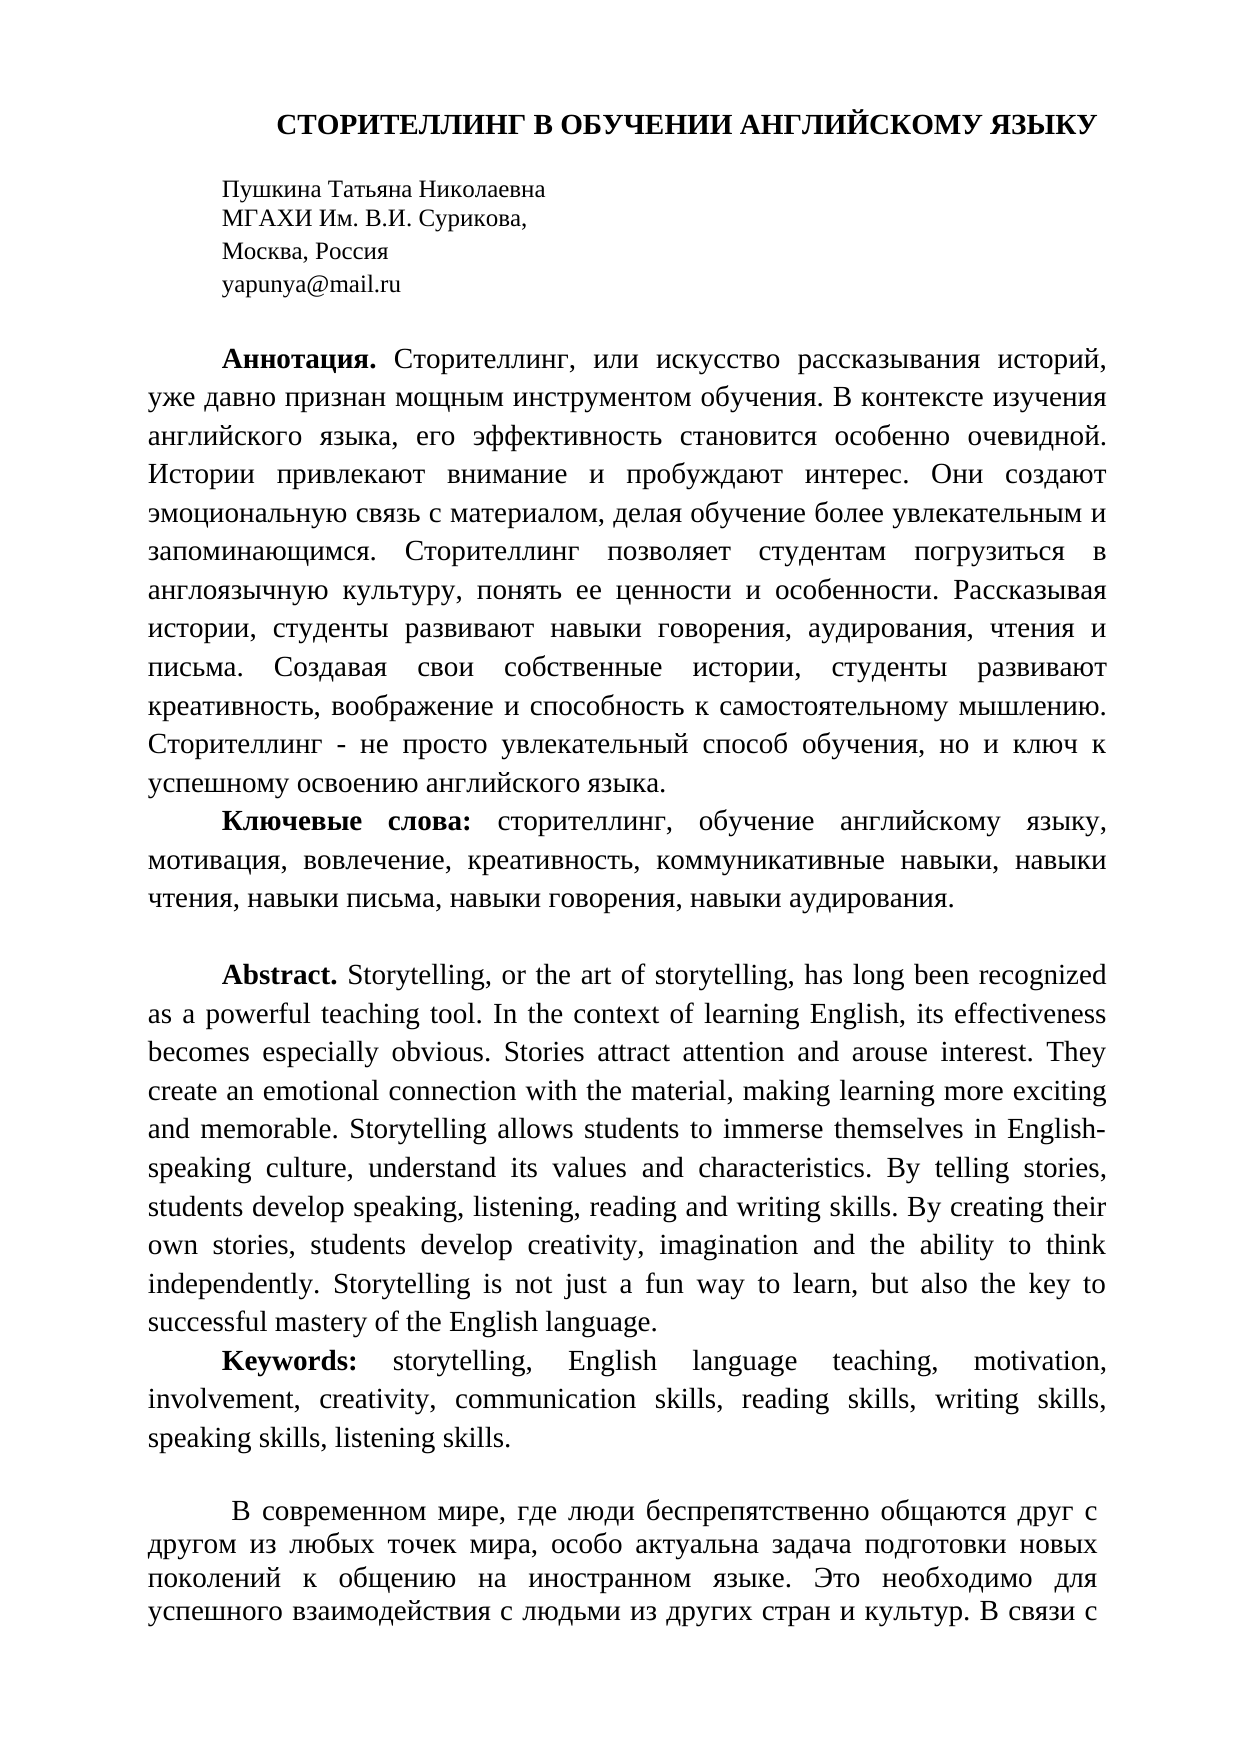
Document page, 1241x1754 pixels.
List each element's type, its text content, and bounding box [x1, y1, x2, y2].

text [148, 1493, 1098, 1627]
text Keywords: storytelling, English language teaching, motivation, involvement, creativity, communication skills, reading skills, writing skills, speaking skills, listening skills. [148, 1343, 1107, 1453]
text СТОРИТЕЛЛИНГ В ОБУЧЕНИИ АНГЛИЙСКОМУ ЯЗЫКУ [276, 107, 1098, 141]
text Пушкина Татьяна Николаевна [222, 174, 1098, 203]
text Ключевые слова: сторителлинг, обучение английскому языку, мотивация, вовлечение, креативность, коммуникативные навыки, навыки чтения, навыки письма, навыки говорения, навыки аудирования. [148, 803, 1107, 914]
text Аннотация. Сторителлинг, или искусство рассказывания историй, уже давно признан мощным инструментом обучения. В контексте изучения английского языка, его эффективность становится особенно очевидной. Истории привлекают внимание и пробуждают интерес. Они создают эмоциональную связь с материалом, делая обучение более увлекательным и запоминающимся. Сторителлинг позволяет студентам погрузиться в англоязычную культуру, понять ее ценности и особенности. Рассказывая истории, студенты развивают навыки говорения, аудирования, чтения и письма. Создавая свои собственные истории, студенты развивают креативность, воображение и способность к самостоятельному мышлению. Сторителлинг - не просто увлекательный способ обучения, но и ключ к успешному освоению английского языка. [148, 341, 1107, 798]
text МГАХИ Им. В.И. Сурикова, [222, 203, 1181, 232]
text Abstract. Storytelling, or the art of storytelling, has long been recognized as a powerful teaching tool. In the context of learning English, its effectiveness becomes especially obvious. Stories attract attention and arouse interest. They create an emotional connection with the material, making learning more exciting and memorable. Storytelling allows students to immerse themselves in English-speaking culture, understand its values ​​and characteristics. By telling stories, students develop speaking, listening, reading and writing skills. By creating their own stories, students develop creativity, imagination and the ability to think independently. Storytelling is not just a fun way to learn, but also the key to successful mastery of the English language. [148, 957, 1107, 1338]
text yapunya@mail.ru [222, 269, 1181, 298]
text Москва, Россия [222, 236, 1181, 265]
